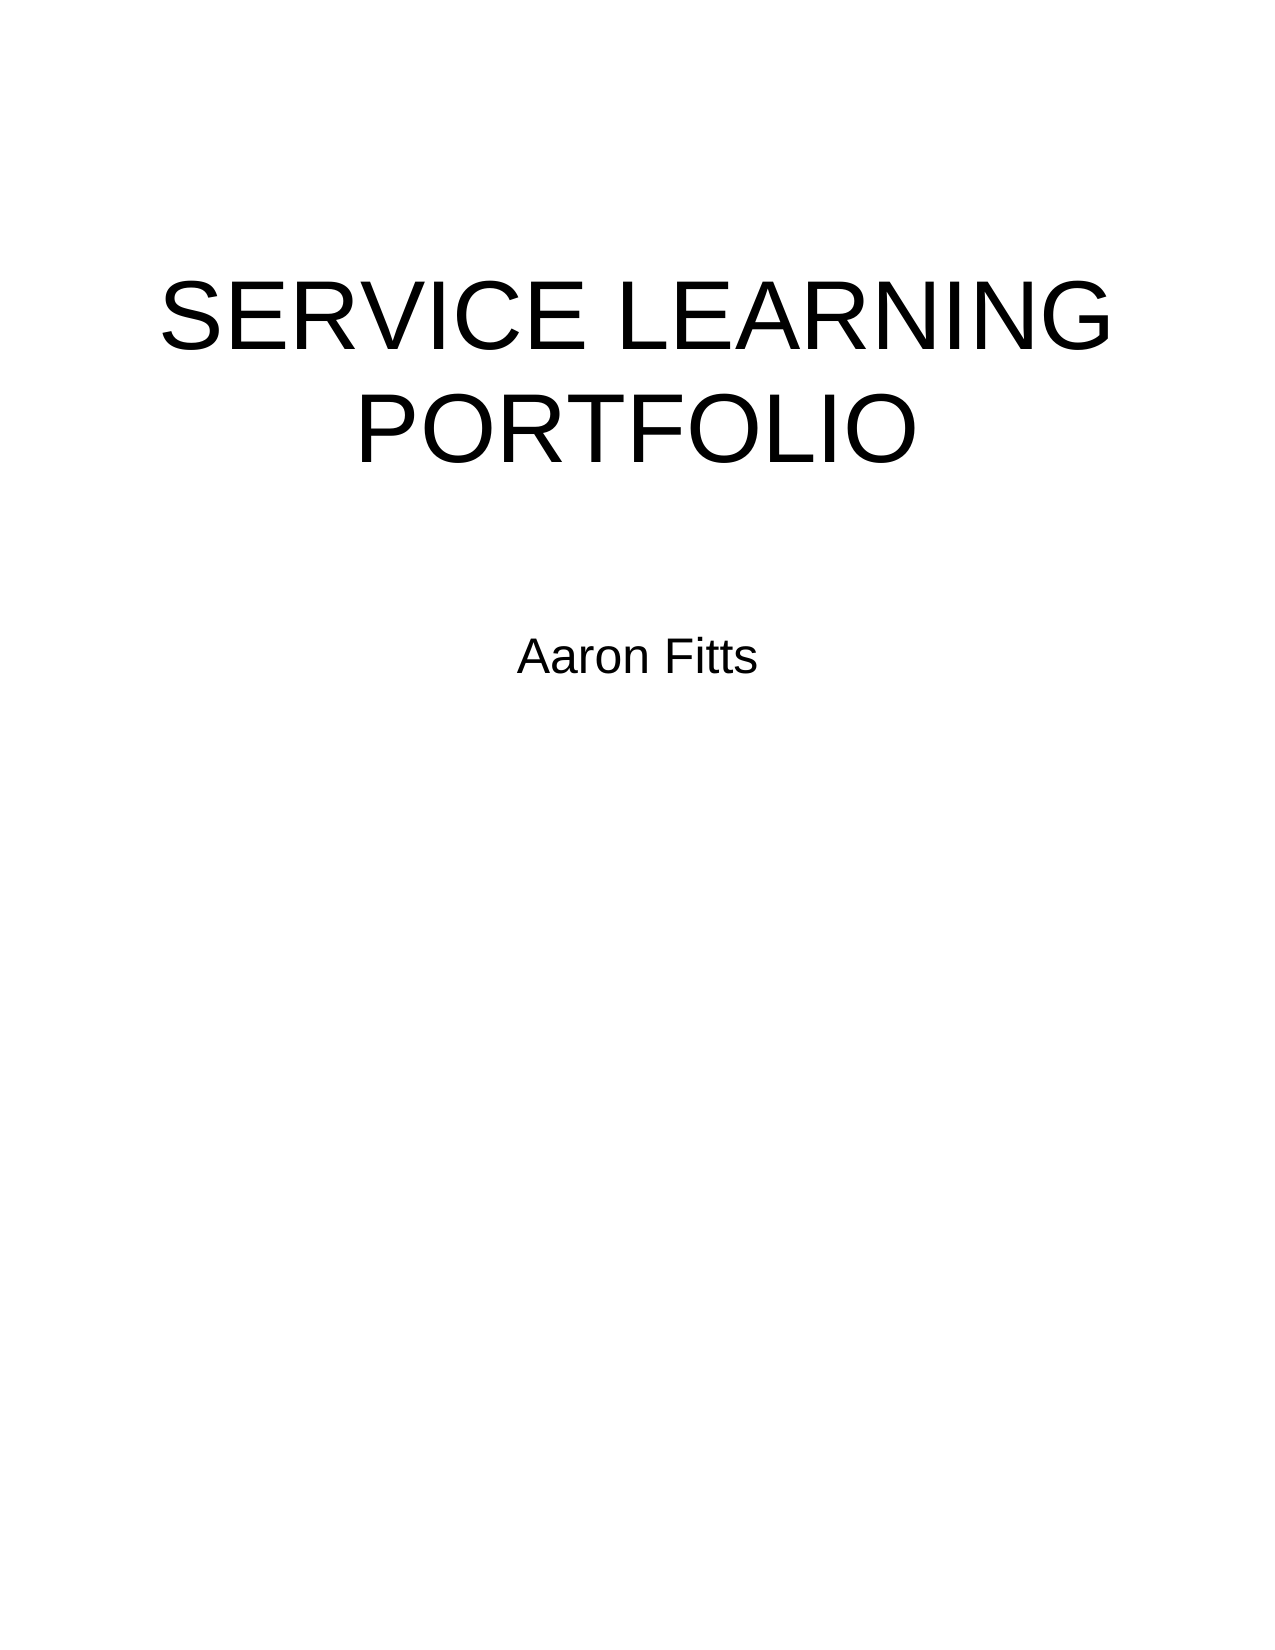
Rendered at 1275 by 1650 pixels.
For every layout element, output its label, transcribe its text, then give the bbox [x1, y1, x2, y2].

text Aaron Fitts [150, 627, 1125, 684]
text SERVICE LEARNING [150, 258, 1125, 370]
text PORTFOLIO [150, 370, 1125, 483]
